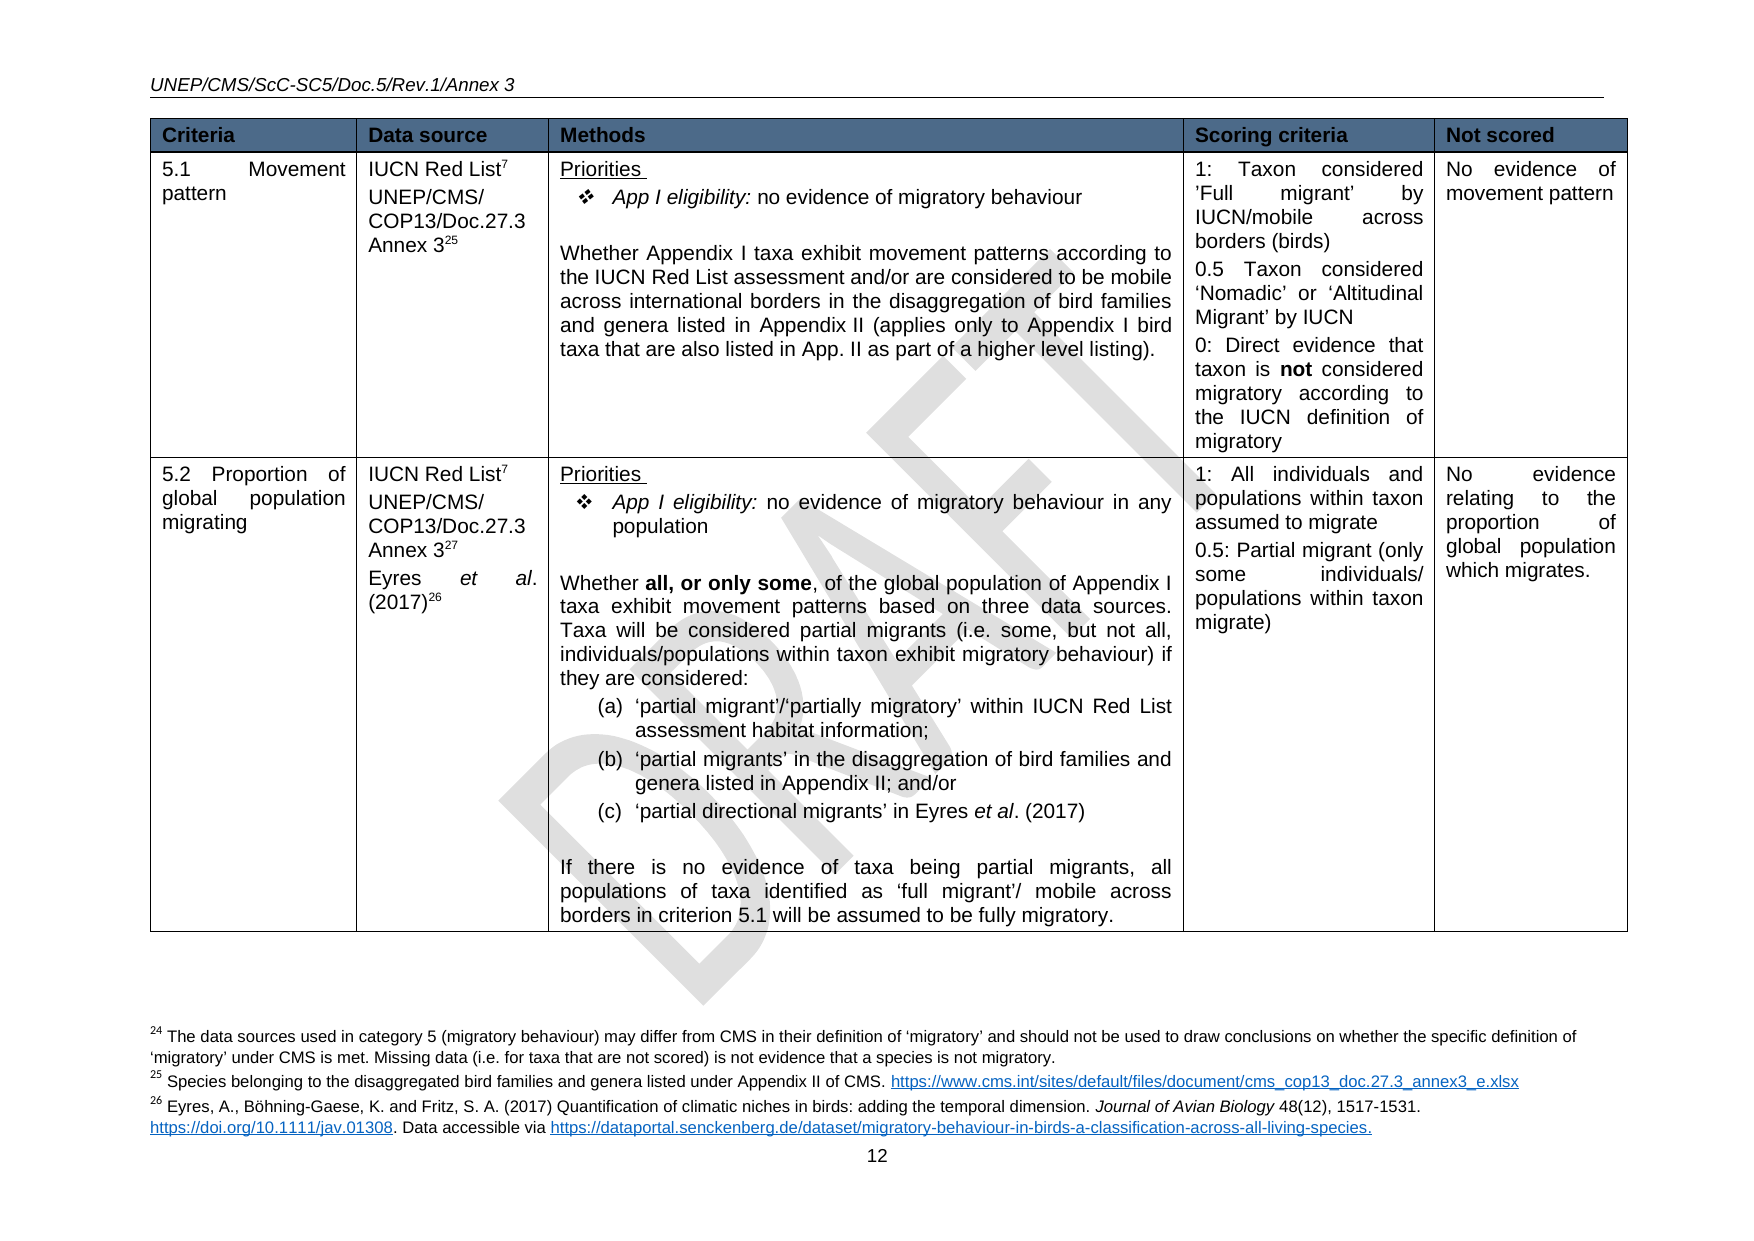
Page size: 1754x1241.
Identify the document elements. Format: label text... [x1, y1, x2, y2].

table_cell IUCN Red List7 UNEP/CMS/COP13/Doc.27.3 Annex 327 Eyres et al. (2017) [357, 458, 548, 931]
table_cell IUCN Red List7 UNEP/CMS/COP13/Doc.27.3 Annex 3 [357, 153, 548, 457]
table_header Criteria [151, 119, 356, 151]
table_header Scoring criteria [1184, 119, 1434, 151]
table_cell Priorities App I eligibility: no evidence of migratory behaviour Whether Appendix I taxa exhibit movement patterns according to the IUCN Red List assessment and/or are considered to be mobile across international borders in the disaggregation of bird families and genera listed in Appendix II (applies only to Appendix I bird taxa that are also listed in App. II as part of a higher level listing). [549, 153, 1183, 457]
table_header Data source [357, 119, 548, 151]
table_cell Priorities App I eligibility: no evidence of migratory behaviour in any population Whether all, or only some, of the global population of Appendix I taxa exhibit movement patterns based on three data sources. Taxa will be considered partial migrants (i.e. some, but not all, individuals/populations within taxon exhibit migratory behaviour) if they are considered: ‘partial migrant’/‘partially migratory’ within IUCN Red List assessment habitat information; ‘partial migrants’ in the disaggregation of bird families and genera listed in Appendix II; and/or ‘partial directional migrants’ in Eyres et al. (2017) If there is no evidence of taxa being partial migrants, all populations of taxa identified as ‘full migrant’/ mobile across borders in criterion 5.1 will be assumed to be fully migratory. [549, 458, 1183, 931]
table_cell No evidence of movement pattern [1435, 153, 1627, 457]
table_cell 1: Taxon considered ’Full migrant’ by IUCN/mobile across borders (birds) 0.5 Taxon considered ‘Nomadic’ or ‘Altitudinal Migrant’ by IUCN 0: Direct evidence that taxon is not considered migratory according to the IUCN definition of migratory [1184, 153, 1434, 457]
table_header Methods [549, 119, 1183, 151]
table_cell 1: All individuals and populations within taxon assumed to migrate 0.5: Partial migrant (only some individuals/ populations within taxon migrate) [1184, 458, 1434, 931]
table_cell 5.2 Proportion of global population migrating [151, 458, 356, 931]
table_header Not scored [1435, 119, 1627, 151]
table_cell 5.1 Movement pattern [151, 153, 356, 457]
table_cell No evidence relating to the proportion of global population which migrates. [1435, 458, 1627, 931]
